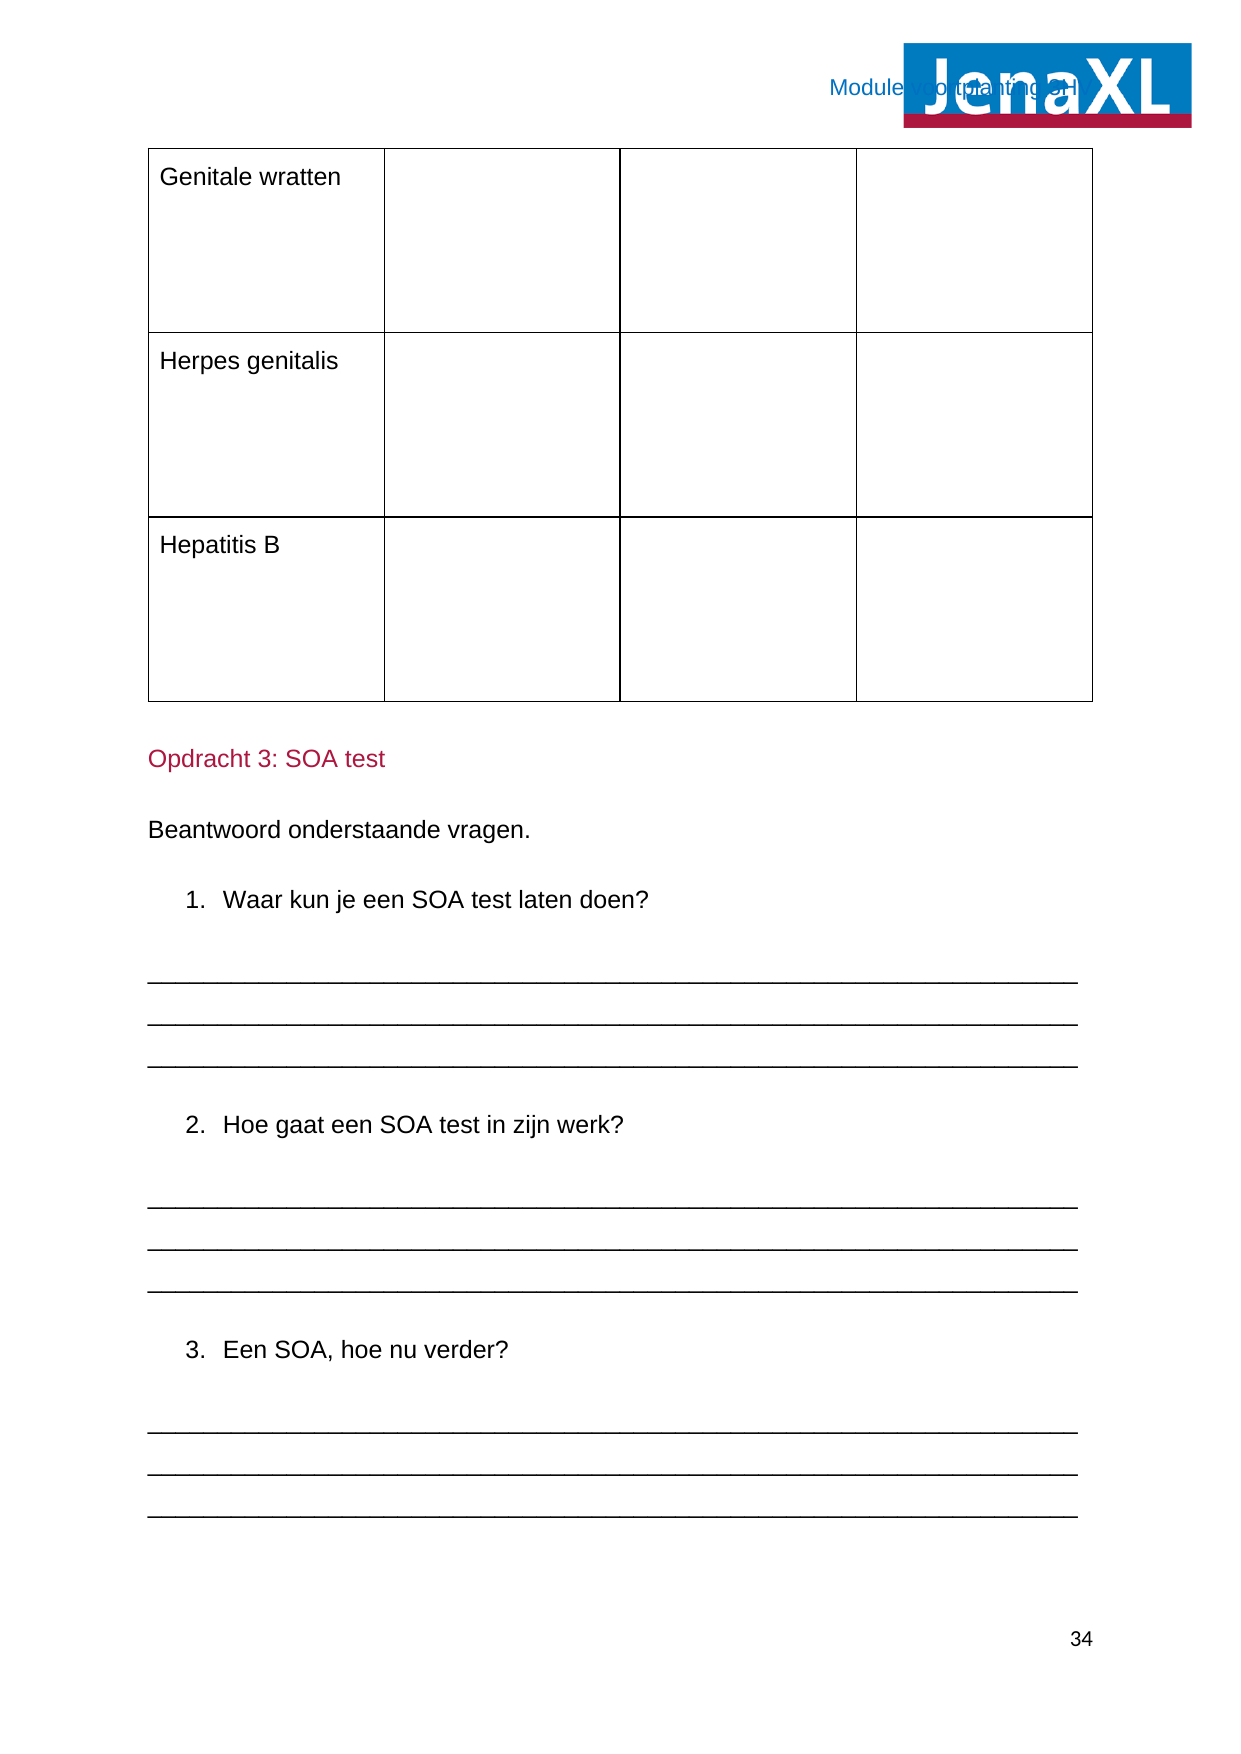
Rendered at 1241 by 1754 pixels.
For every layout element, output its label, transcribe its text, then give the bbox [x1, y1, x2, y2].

picture [903, 43, 1192, 128]
table_cell [385, 518, 619, 701]
table_cell Herpes genitalis [149, 333, 384, 516]
list Waar kun je een SOA test laten doen? [185, 873, 1093, 914]
table_cell Hepatitis B [149, 518, 384, 701]
table_cell [385, 149, 619, 332]
list Hoe gaat een SOA test in zijn werk? [185, 1098, 1093, 1139]
text _________________________________________________________________________________________________________________________________________________________________________________________________________ [148, 1168, 1093, 1293]
text _________________________________________________________________________________________________________________________________________________________________________________________________________ [148, 1393, 1093, 1518]
table_cell Genitale wratten [149, 149, 384, 332]
table_cell [621, 333, 856, 516]
table_cell [385, 333, 619, 516]
table_cell [857, 518, 1092, 701]
list Een SOA, hoe nu verder? [185, 1323, 1093, 1364]
table_cell [857, 149, 1092, 332]
table_cell [621, 149, 856, 332]
text Beantwoord onderstaande vragen. [148, 802, 1093, 843]
text _________________________________________________________________________________________________________________________________________________________________________________________________________ [148, 943, 1093, 1068]
text Opdracht 3: SOA test [148, 731, 1093, 773]
table_cell [857, 333, 1092, 516]
table_cell [621, 518, 856, 701]
